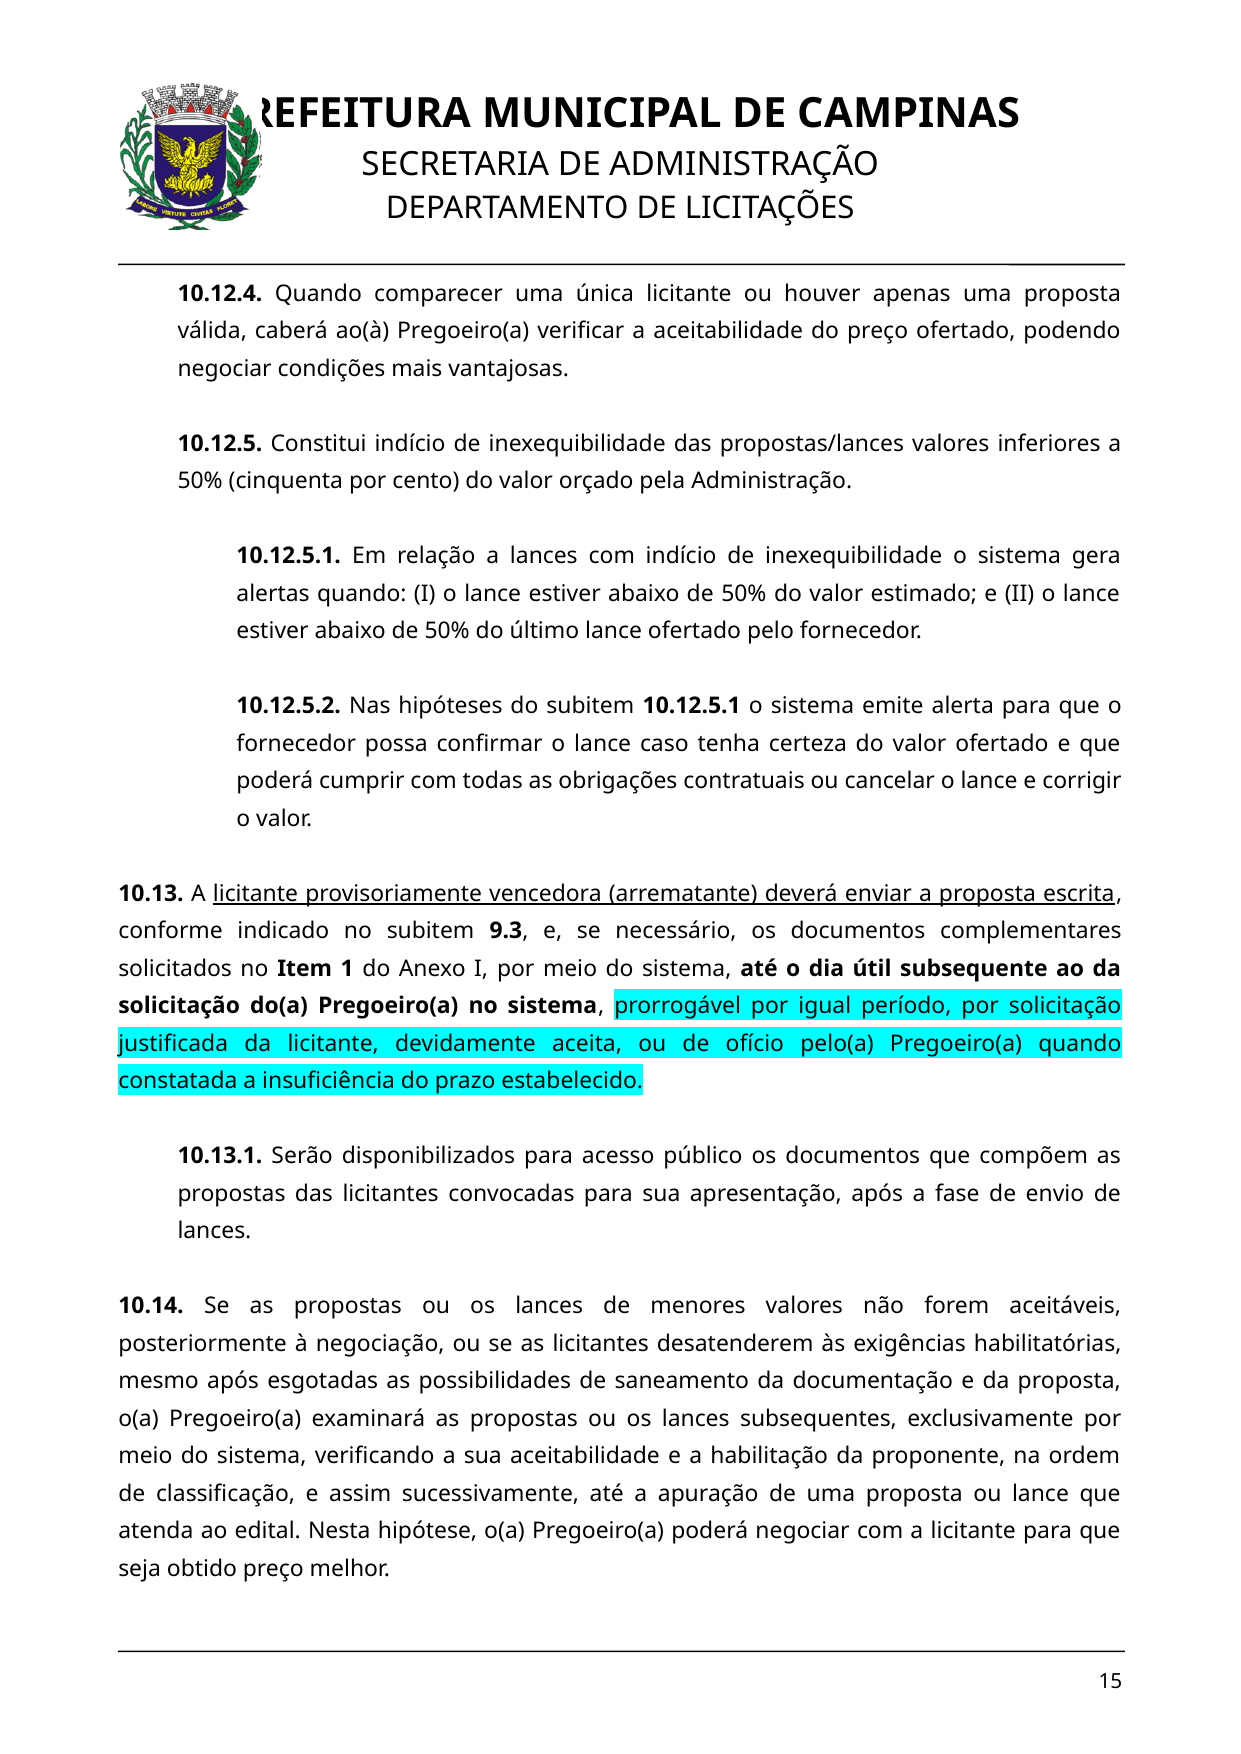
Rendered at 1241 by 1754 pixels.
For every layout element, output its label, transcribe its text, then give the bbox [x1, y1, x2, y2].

text 10.12.5. Constitui indício de inexequibilidade das propostas/lances valores inferiores a 50% (cinquenta por cento) do valor orçado pela Administração. [177, 420, 1122, 495]
text 10.12.5.2. Nas hipóteses do subitem 10.12.5.1 o sistema emite alerta para que o fornecedor possa confirmar o lance caso tenha certeza do valor ofertado e que poderá cumprir com todas as obrigações contratuais ou cancelar o lance e corrigir o valor. [236, 683, 1122, 833]
text 10.12.5.1. Em relação a lances com indício de inexequibilidade o sistema gera alertas quando: (I) o lance estiver abaixo de 50% do valor estimado; e (II) o lance estiver abaixo de 50% do último lance ofertado pelo fornecedor. [236, 533, 1122, 645]
text 10.13. A licitante provisoriamente vencedora (arrematante) deverá enviar a proposta escrita, conforme indicado no subitem 9.3, e, se necessário, os documentos complementares solicitados no Item 1 do Anexo I, por meio do sistema, até o dia útil subsequente ao da solicitação do(a) Pregoeiro(a) no sistema, prorrogável por igual período, por solicitação justificada da licitante, devidamente aceita, ou de ofício pelo(a) Pregoeiro(a) quando constatada a insuficiência do prazo estabelecido. [118, 870, 1122, 1027]
text 10.12.4. Quando comparecer uma única licitante ou houver apenas uma proposta válida, caberá ao(à) Pregoeiro(a) verificar a aceitabilidade do preço ofertado, podendo negociar condições mais vantajosas. [177, 270, 1122, 383]
picture [118, 83, 263, 228]
text 10.13.1. Serão disponibilizados para acesso público os documentos que compõem as propostas das licitantes convocadas para sua apresentação, após a fase de envio de lances. [177, 1133, 1122, 1245]
text 10.13. A licitante provisoriamente vencedora (arrematante) deverá enviar a proposta escrita, conforme indicado no subitem 9.3, e, se necessário, os documentos complementares solicitados no Item 1 do Anexo I, por meio do sistema, até o dia útil subsequente ao da solicitação do(a) Pregoeiro(a) no sistema, prorrogável por igual período, por solicitação justificada da licitante, devidamente aceita, ou de ofício pelo(a) Pregoeiro(a) quando constatada a insuficiência do prazo estabelecido. [118, 1058, 1122, 1095]
text 10.14. Se as propostas ou os lances de menores valores não forem aceitáveis, posteriormente à negociação, ou se as licitantes desatenderem às exigências habilitatórias, mesmo após esgotadas as possibilidades de saneamento da documentação e da proposta, o(a) Pregoeiro(a) examinará as propostas ou os lances subsequentes, exclusivamente por meio do sistema, verificando a sua aceitabilidade e a habilitação da proponente, na ordem de classificação, e assim sucessivamente, até a apuração de uma proposta ou lance que atenda ao edital. Nesta hipótese, o(a) Pregoeiro(a) poderá negociar com a licitante para que seja obtido preço melhor. [118, 1283, 1122, 1583]
